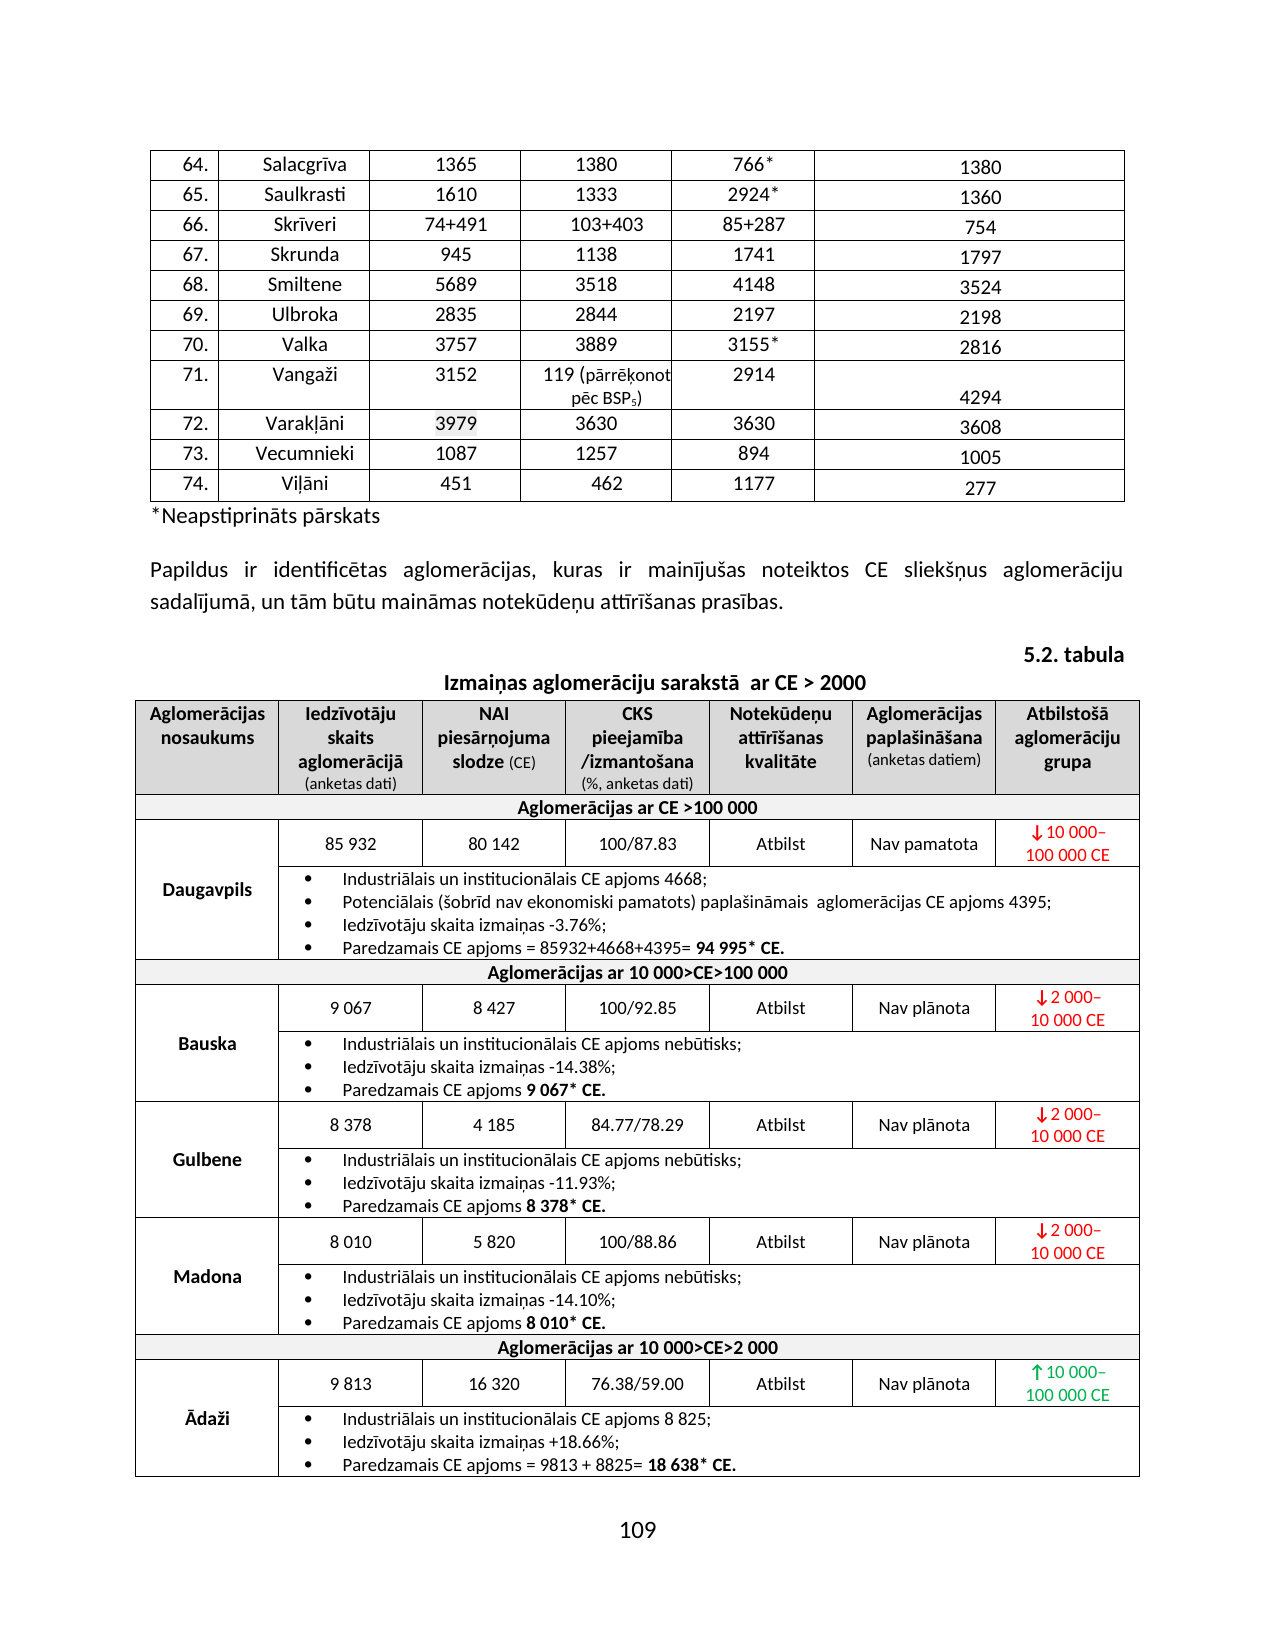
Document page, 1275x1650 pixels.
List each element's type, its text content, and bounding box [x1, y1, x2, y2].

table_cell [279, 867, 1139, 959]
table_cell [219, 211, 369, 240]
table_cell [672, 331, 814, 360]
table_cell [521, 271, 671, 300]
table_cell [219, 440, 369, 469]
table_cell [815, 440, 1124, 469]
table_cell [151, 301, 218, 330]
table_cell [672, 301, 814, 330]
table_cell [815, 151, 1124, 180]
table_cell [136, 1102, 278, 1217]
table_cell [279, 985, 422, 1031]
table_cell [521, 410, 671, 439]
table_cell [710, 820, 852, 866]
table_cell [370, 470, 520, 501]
text Izmaiņas aglomerāciju sarakstā ar CE > 2000 [150, 668, 1160, 696]
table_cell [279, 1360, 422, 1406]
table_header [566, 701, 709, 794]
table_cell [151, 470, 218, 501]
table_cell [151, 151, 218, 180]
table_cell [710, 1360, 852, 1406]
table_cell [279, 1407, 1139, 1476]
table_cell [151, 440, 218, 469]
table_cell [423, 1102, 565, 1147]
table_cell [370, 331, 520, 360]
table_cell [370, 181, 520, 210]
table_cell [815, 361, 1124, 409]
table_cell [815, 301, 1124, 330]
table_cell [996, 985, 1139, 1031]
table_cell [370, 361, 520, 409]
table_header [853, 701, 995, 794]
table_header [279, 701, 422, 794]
text *Neapstiprināts pārskats [150, 502, 1125, 530]
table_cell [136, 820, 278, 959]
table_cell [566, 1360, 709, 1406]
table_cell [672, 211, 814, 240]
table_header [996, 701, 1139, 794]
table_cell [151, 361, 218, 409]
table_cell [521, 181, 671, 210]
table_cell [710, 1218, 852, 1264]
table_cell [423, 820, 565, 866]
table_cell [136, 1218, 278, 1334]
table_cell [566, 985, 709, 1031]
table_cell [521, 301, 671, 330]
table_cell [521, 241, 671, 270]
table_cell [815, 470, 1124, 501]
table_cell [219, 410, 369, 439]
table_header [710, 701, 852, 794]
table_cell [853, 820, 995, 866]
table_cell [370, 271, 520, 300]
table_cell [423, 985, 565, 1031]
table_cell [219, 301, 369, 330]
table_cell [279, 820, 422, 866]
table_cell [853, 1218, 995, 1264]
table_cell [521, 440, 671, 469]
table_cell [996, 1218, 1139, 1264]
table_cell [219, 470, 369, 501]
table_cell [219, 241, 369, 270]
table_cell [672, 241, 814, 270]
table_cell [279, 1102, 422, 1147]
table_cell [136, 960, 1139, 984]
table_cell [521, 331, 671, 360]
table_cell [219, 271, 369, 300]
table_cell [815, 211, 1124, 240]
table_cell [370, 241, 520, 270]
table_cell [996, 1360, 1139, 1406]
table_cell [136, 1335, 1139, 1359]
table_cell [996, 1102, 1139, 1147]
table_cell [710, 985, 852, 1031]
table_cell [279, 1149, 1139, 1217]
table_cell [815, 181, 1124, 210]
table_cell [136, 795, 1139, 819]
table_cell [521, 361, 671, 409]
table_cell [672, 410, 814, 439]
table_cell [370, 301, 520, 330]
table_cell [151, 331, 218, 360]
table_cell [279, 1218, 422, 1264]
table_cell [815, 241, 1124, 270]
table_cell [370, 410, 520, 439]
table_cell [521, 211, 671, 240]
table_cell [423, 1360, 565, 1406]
list 5.2. tabula [225, 640, 1124, 668]
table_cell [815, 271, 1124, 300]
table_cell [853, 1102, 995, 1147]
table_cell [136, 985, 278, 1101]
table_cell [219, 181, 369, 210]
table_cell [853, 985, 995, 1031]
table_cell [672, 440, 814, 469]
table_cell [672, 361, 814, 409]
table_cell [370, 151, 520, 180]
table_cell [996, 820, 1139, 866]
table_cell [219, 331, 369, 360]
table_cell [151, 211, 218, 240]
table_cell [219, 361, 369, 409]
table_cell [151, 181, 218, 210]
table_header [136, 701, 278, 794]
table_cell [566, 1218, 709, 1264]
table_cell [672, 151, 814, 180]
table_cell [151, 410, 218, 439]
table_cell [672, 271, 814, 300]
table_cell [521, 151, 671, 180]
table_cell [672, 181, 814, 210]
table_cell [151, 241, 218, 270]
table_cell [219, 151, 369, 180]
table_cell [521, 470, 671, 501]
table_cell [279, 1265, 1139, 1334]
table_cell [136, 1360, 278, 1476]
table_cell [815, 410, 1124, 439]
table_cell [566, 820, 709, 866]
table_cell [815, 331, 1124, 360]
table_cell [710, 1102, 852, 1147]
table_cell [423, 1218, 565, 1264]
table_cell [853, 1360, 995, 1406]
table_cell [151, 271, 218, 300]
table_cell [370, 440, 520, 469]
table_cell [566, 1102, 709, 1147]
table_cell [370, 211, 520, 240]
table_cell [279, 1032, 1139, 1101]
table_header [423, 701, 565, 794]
text Papildus ir identificētas aglomerācijas, kuras ir mainījušas noteiktos CE sliekšņus aglomerāciju sadalījumā, un tām būtu maināmas notekūdeņu attīrīšanas prasības. [150, 555, 1125, 615]
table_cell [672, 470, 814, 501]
